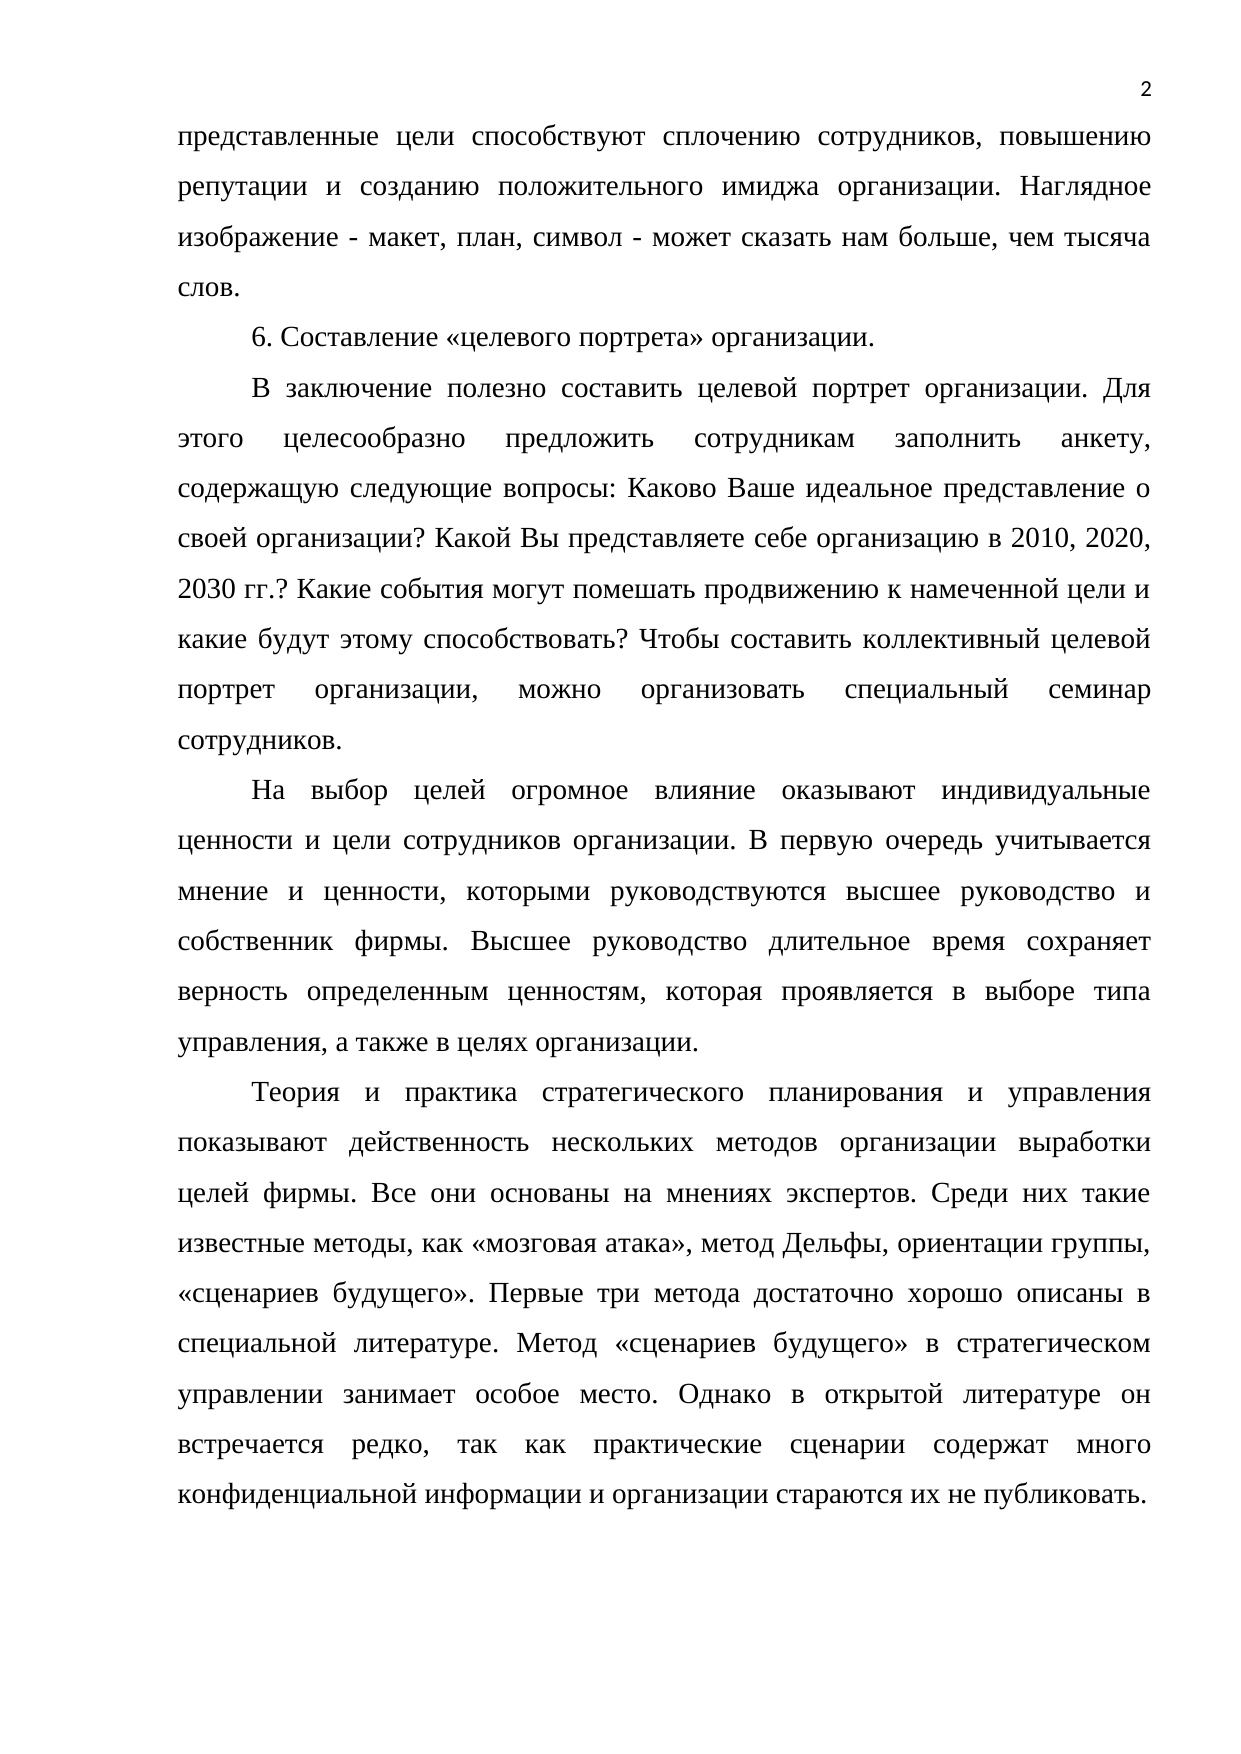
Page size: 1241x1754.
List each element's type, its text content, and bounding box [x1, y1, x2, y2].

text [177, 118, 1152, 303]
text Теория и практика стратегического планирования и управления показывают действенность нескольких методов организации выработки целей фирмы. Все они основаны на мнениях экспертов. Среди них такие известные методы, как «мозговая атака», метод Дельфы, ориентации группы, «сценариев будущего». Первые три метода достаточно хорошо описаны в специальной литературе. Метод «сценариев будущего» в стратегическом управлении занимает особое место. Однако в открытой литературе он встречается редко, так как практические сценарии содержат много конфиденциальной информации и организации стараются их не публиковать. [177, 1074, 1152, 1510]
text 6. Составление «целевого портрета» организации. [177, 319, 1152, 353]
text В заключение полезно составить целевой портрет организации. Для этого целесообразно предложить сотрудникам заполнить анкету, содержащую следующие вопросы: Каково Ваше идеальное представление о своей организации? Какой Вы представляете себе организацию в 2010, 2020, 2030 гг.? Какие события могут помешать продвижению к намеченной цели и какие будут этому способствовать? Чтобы составить коллективный целевой портрет организации, можно организовать специальный семинар сотрудников. [177, 370, 1152, 755]
text На выбор целей огромное влияние оказывают индивидуальные ценности и цели сотрудников организации. В первую очередь учитывается мнение и ценности, которыми руководствуются высшее руководство и собственник фирмы. Высшее руководство длительное время сохраняет верность определенным ценностям, которая проявляется в выборе типа управления, а также в целях организации. [177, 772, 1152, 1057]
